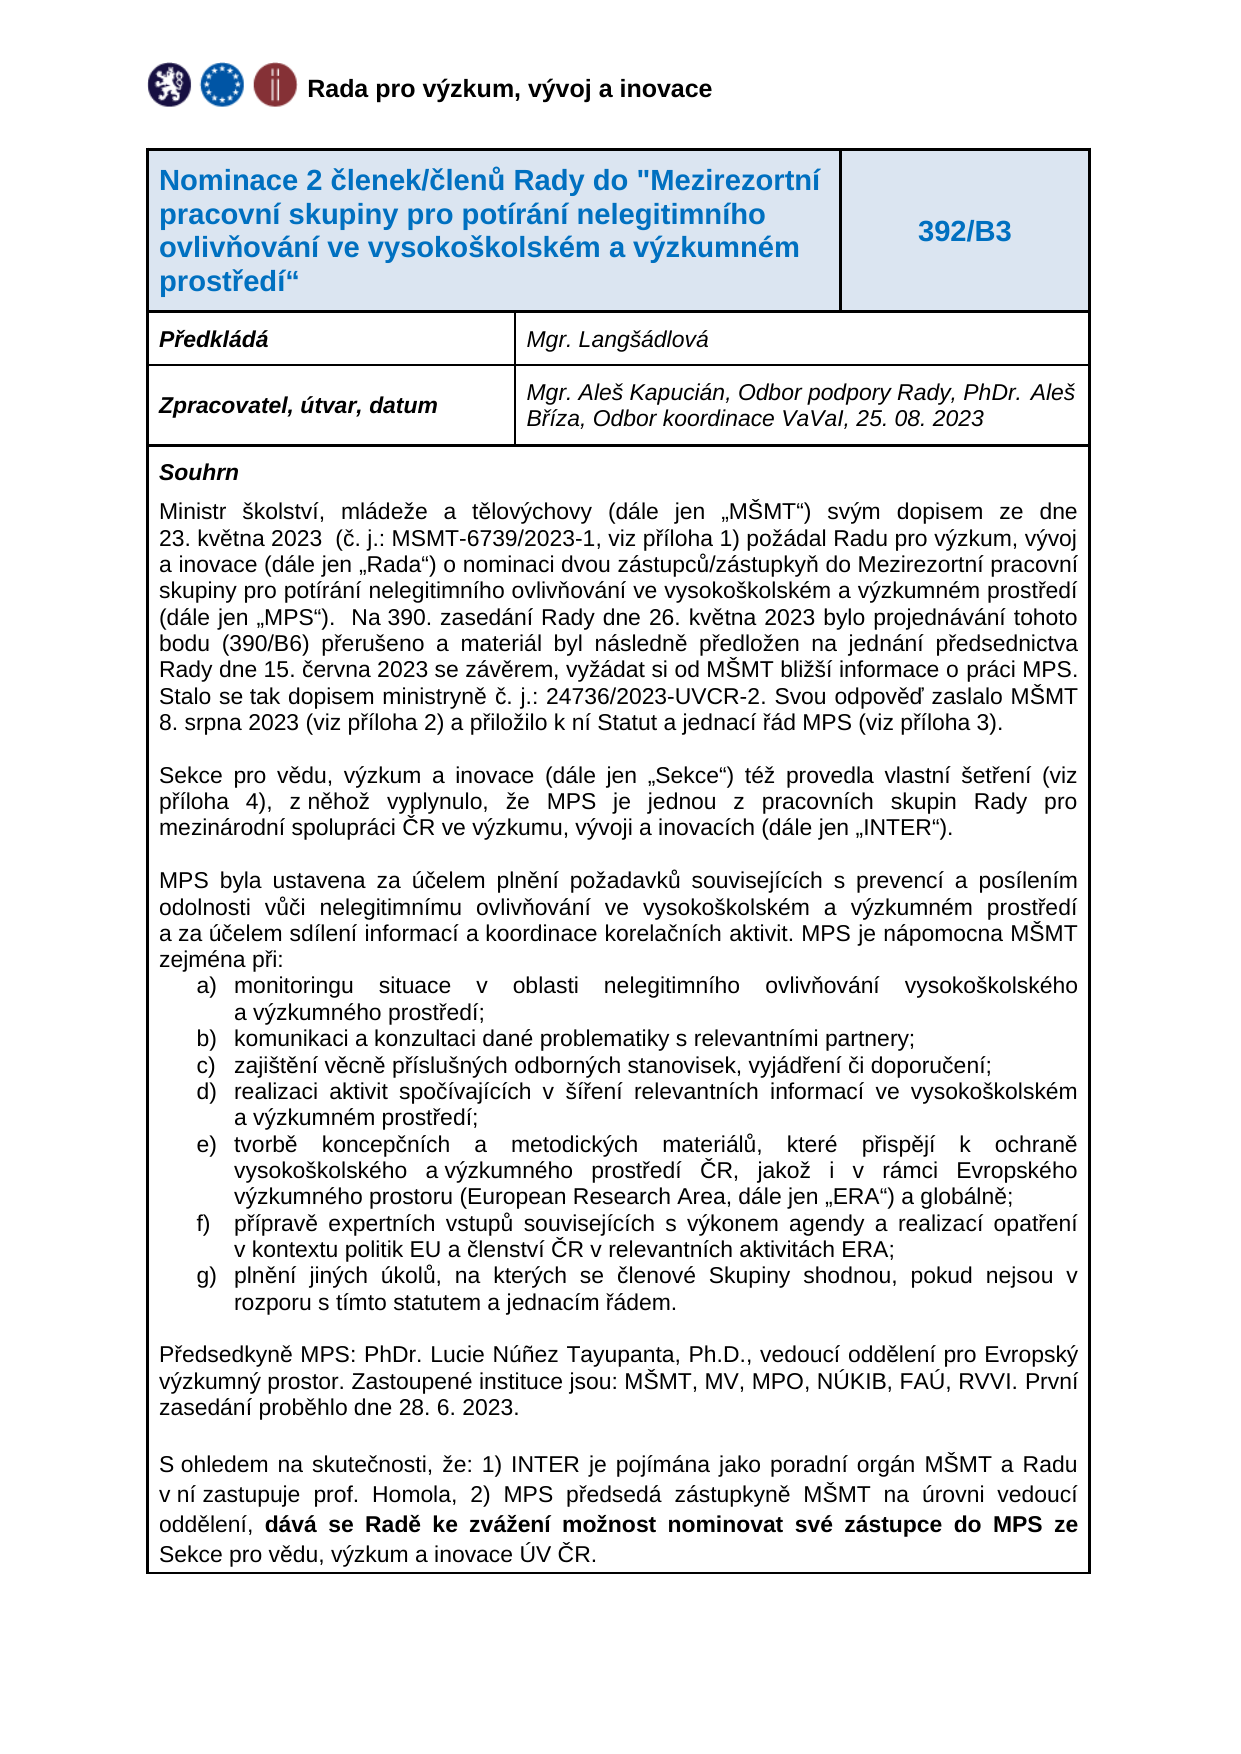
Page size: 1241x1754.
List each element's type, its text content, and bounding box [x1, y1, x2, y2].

table_cell Předkládá [149, 313, 514, 364]
table_cell Zpracovatel, útvar, datum [149, 366, 514, 444]
picture [147, 62, 298, 108]
table_header Nominace 2 členek/členů Rady do "Mezirezortní pracovní skupiny pro potírání nelegitimního ovlivňování ve vysokoškolském a výzkumném prostředí“ [149, 151, 839, 310]
table_cell Mgr. Aleš Kapucián, Odbor podpory Rady, PhDr. Aleš Bříza, Odbor koordinace VaVaI, 25. 08. 2023 [516, 366, 1088, 444]
table_header 392/B3 [842, 151, 1088, 310]
table_cell Souhrn Ministr školství, mládeže a tělovýchovy (dále jen „MŠMT“) svým dopisem ze dne 23. května 2023 (č. j.: MSMT-6739/2023-1, viz příloha 1) požádal Radu pro výzkum, vývoj a inovace (dále jen „Rada“) o nominaci dvou zástupců/zástupkyň do Mezirezortní pracovní skupiny pro potírání nelegitimního ovlivňování ve vysokoškolském a výzkumném prostředí (dále jen „MPS“). Na 390. zasedání Rady dne 26. května 2023 bylo projednávání tohoto bodu (390/B6) přerušeno a materiál byl následně předložen na jednání předsednictva Rady dne 15. června 2023 se závěrem, vyžádat si od MŠMT bližší informace o práci MPS. Stalo se tak dopisem ministryně č. j.: 24736/2023-UVCR-2. Svou odpověď zaslalo MŠMT 8. srpna 2023 (viz příloha 2) a přiložilo k ní Statut a jednací řád MPS (viz příloha 3). Sekce pro vědu, výzkum a inovace (dále jen „Sekce“) též provedla vlastní šetření (viz příloha 4), z něhož vyplynulo, že MPS je jednou z pracovních skupin Rady pro mezinárodní spolupráci ČR ve výzkumu, vývoji a inovacích (dále jen „INTER“). MPS byla ustavena za účelem plnění požadavků souvisejících s prevencí a posílením odolnosti vůči nelegitimnímu ovlivňování ve vysokoškolském a výzkumném prostředí a za účelem sdílení informací a koordinace korelačních aktivit. MPS je nápomocna MŠMT zejména při: monitoringu situace v oblasti nelegitimního ovlivňování vysokoškolského a výzkumného prostředí; komunikaci a konzultaci dané problematiky s relevantními partnery; zajištění věcně příslušných odborných stanovisek, vyjádření či doporučení; realizaci aktivit spočívajících v šíření relevantních informací ve vysokoškolském a výzkumném prostředí; tvorbě koncepčních a metodických materiálů, které přispějí k ochraně vysokoškolského a výzkumného prostředí ČR, jakož i v rámci Evropského výzkumného prostoru (European Research Area, dále jen „ERA“) a globálně; přípravě expertních vstupů souvisejících s výkonem agendy a realizací opatření v kontextu politik EU a členství ČR v relevantních aktivitách ERA; plnění jiných úkolů, na kterých se členové Skupiny shodnou, pokud nejsou v rozporu s tímto statutem a jednacím řádem. Předsedkyně MPS: PhDr. Lucie Núñez Tayupanta, Ph.D., vedoucí oddělení pro Evropský výzkumný prostor. Zastoupené instituce jsou: MŠMT, MV, MPO, NÚKIB, FAÚ, RVVI. První zasedání proběhlo dne 28. 6. 2023. S ohledem na skutečnosti, že: 1) INTER je pojímána jako poradní orgán MŠMT a Radu v ní zastupuje prof. Homola, 2) MPS předsedá zástupkyně MŠMT na úrovni vedoucí oddělení, dává se Radě ke zvážení možnost nominovat své zástupce do MPS ze Sekce pro vědu, výzkum a inovace ÚV ČR. [149, 447, 1088, 1572]
table_cell Mgr. Langšádlová [516, 313, 1088, 364]
